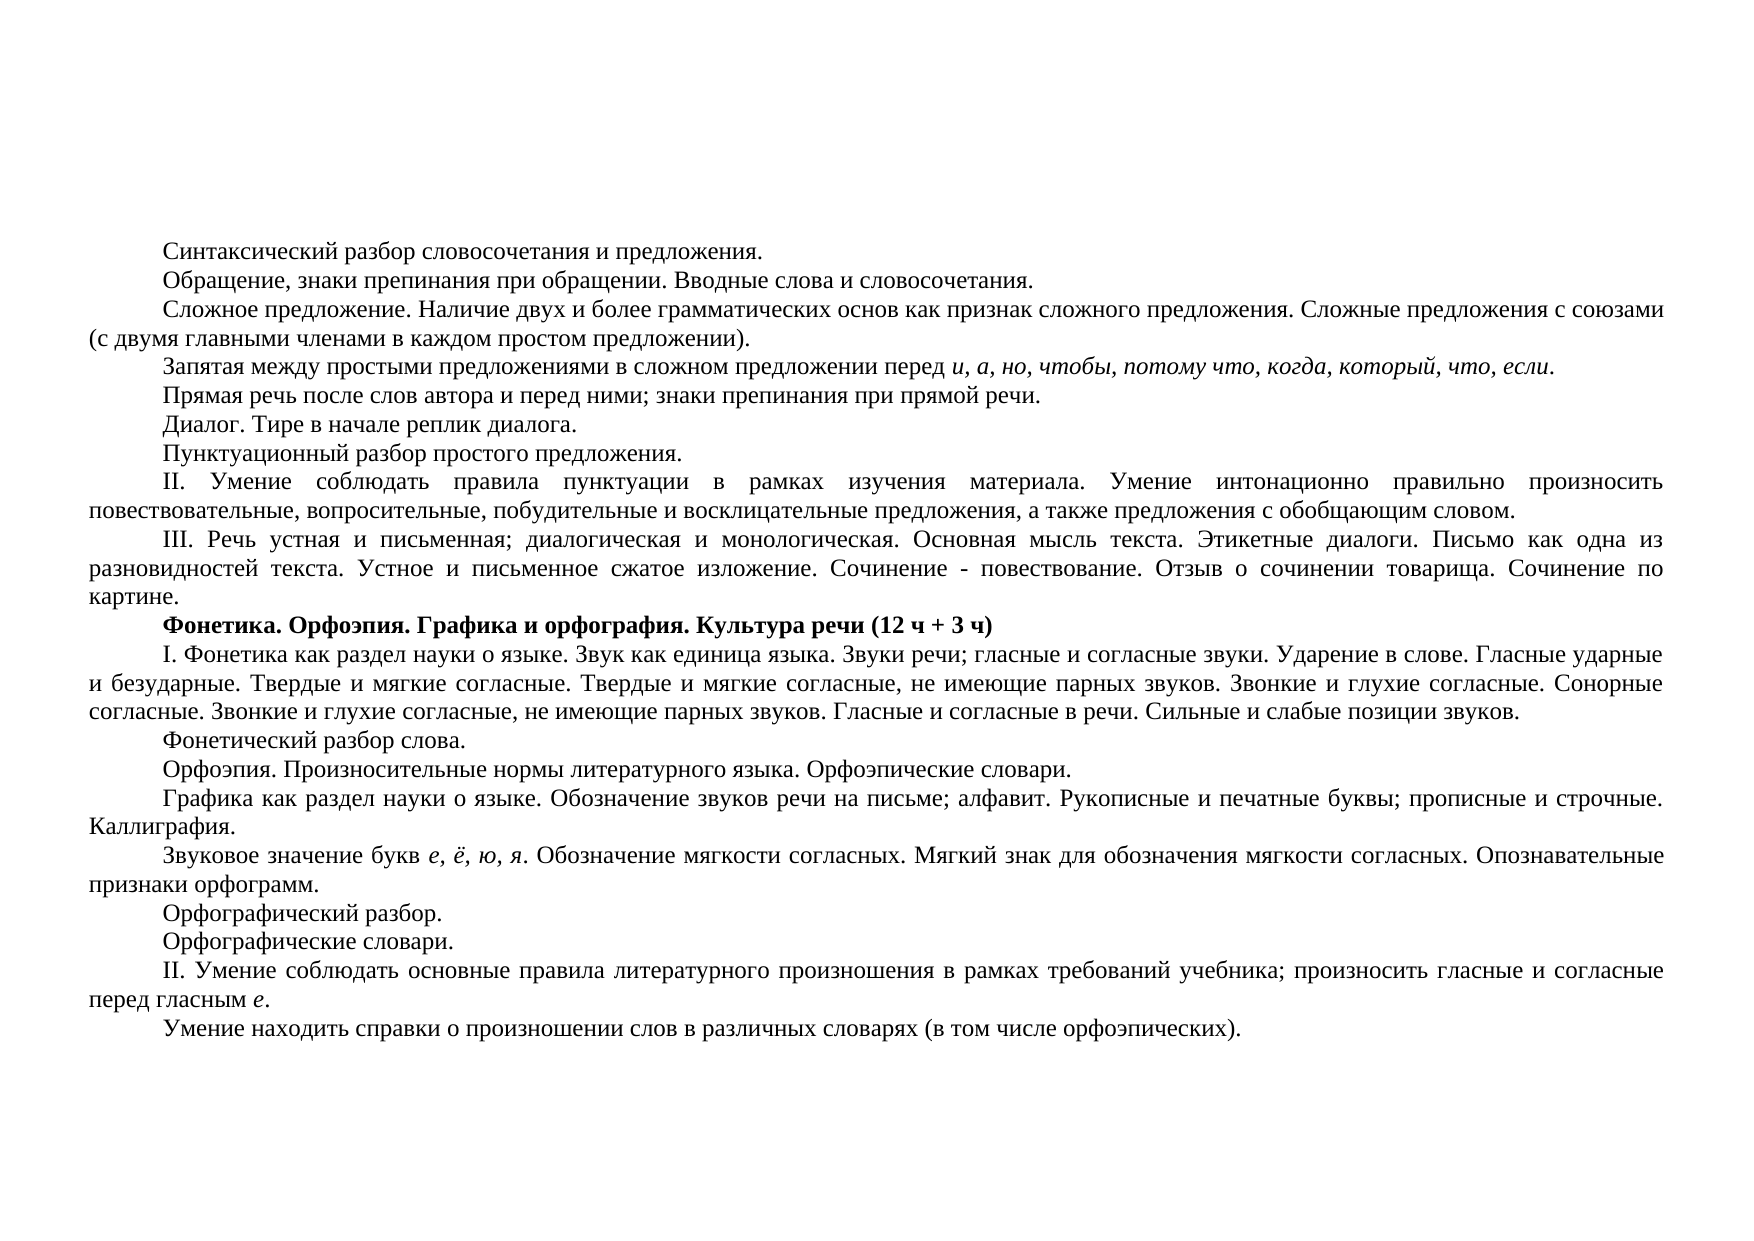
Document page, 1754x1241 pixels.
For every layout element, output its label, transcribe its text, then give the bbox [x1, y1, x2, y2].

text Сложное предложение. Наличие двух и более грамматических основ как признак сложного предложения. Сложные предложения с союзами (с двумя главными членами в каждом простом предложении). [89, 294, 1665, 351]
text Звуковое значение букв е, ё, ю, я. Обозначение мягкости согласных. Мягкий знак для обозначения мягкости согласных. Опознавательные признаки орфограмм. [89, 840, 1665, 898]
text Орфоэпия. Произносительные нормы литературного языка. Орфоэпические словари. [89, 754, 1665, 783]
text Графика как раздел науки о языке. Обозначение звуков речи на письме; алфавит. Рукописные и печатные буквы; прописные и строчные. Каллиграфия. [89, 783, 1665, 840]
text Прямая речь после слов автора и перед ними; знаки препинания при прямой речи. [89, 380, 1665, 409]
text Диалог. Тире в начале реплик диалога. [89, 409, 1665, 438]
text Фонетика. Орфоэпия. Графика и орфография. Культура речи (12 ч + 3 ч) [89, 610, 1665, 639]
text Запятая между простыми предложениями в сложном предложении перед и, а, но, чтобы, потому что, когда, который, что, если. [89, 351, 1665, 380]
text II. Умение соблюдать правила пунктуации в рамках изучения материала. Умение интонационно правильно произносить повествовательные, вопросительные, побудительные и восклицательные предложения, а также предложения с обобщающим словом. [89, 466, 1665, 524]
text III. Речь устная и письменная; диалогическая и монологическая. Основная мысль текста. Этикетные диалоги. Письмо как одна из разновидностей текста. Устное и письменное сжатое изложение. Сочинение - повествование. Отзыв о сочинении товарища. Сочинение по картине. [89, 524, 1665, 610]
text Обращение, знаки препинания при обращении. Вводные слова и словосочетания. [89, 265, 1665, 294]
text Умение находить справки о произношении слов в различных словарях (в том числе орфоэпических). [89, 1013, 1665, 1041]
text Орфографические словари. [89, 926, 1665, 955]
text I. Фонетика как раздел науки о языке. Звук как единица языка. Звуки речи; гласные и согласные звуки. Ударение в слове. Гласные ударные и безударные. Твердые и мягкие согласные. Твердые и мягкие согласные, не имеющие парных звуков. Звонкие и глухие согласные. Сонорные согласные. Звонкие и глухие согласные, не имеющие парных звуков. Гласные и согласные в речи. Сильные и слабые позиции звуков. [89, 639, 1665, 725]
text II. Умение соблюдать основные правила литературного произношения в рамках требований учебника; произносить гласные и согласные перед гласным е. [89, 955, 1665, 1013]
text Пунктуационный разбор простого предложения. [89, 438, 1665, 466]
text Фонетический разбор слова. [89, 725, 1665, 754]
text Орфографический разбор. [89, 898, 1665, 926]
text Синтаксический разбор словосочетания и предложения. [89, 236, 1665, 265]
